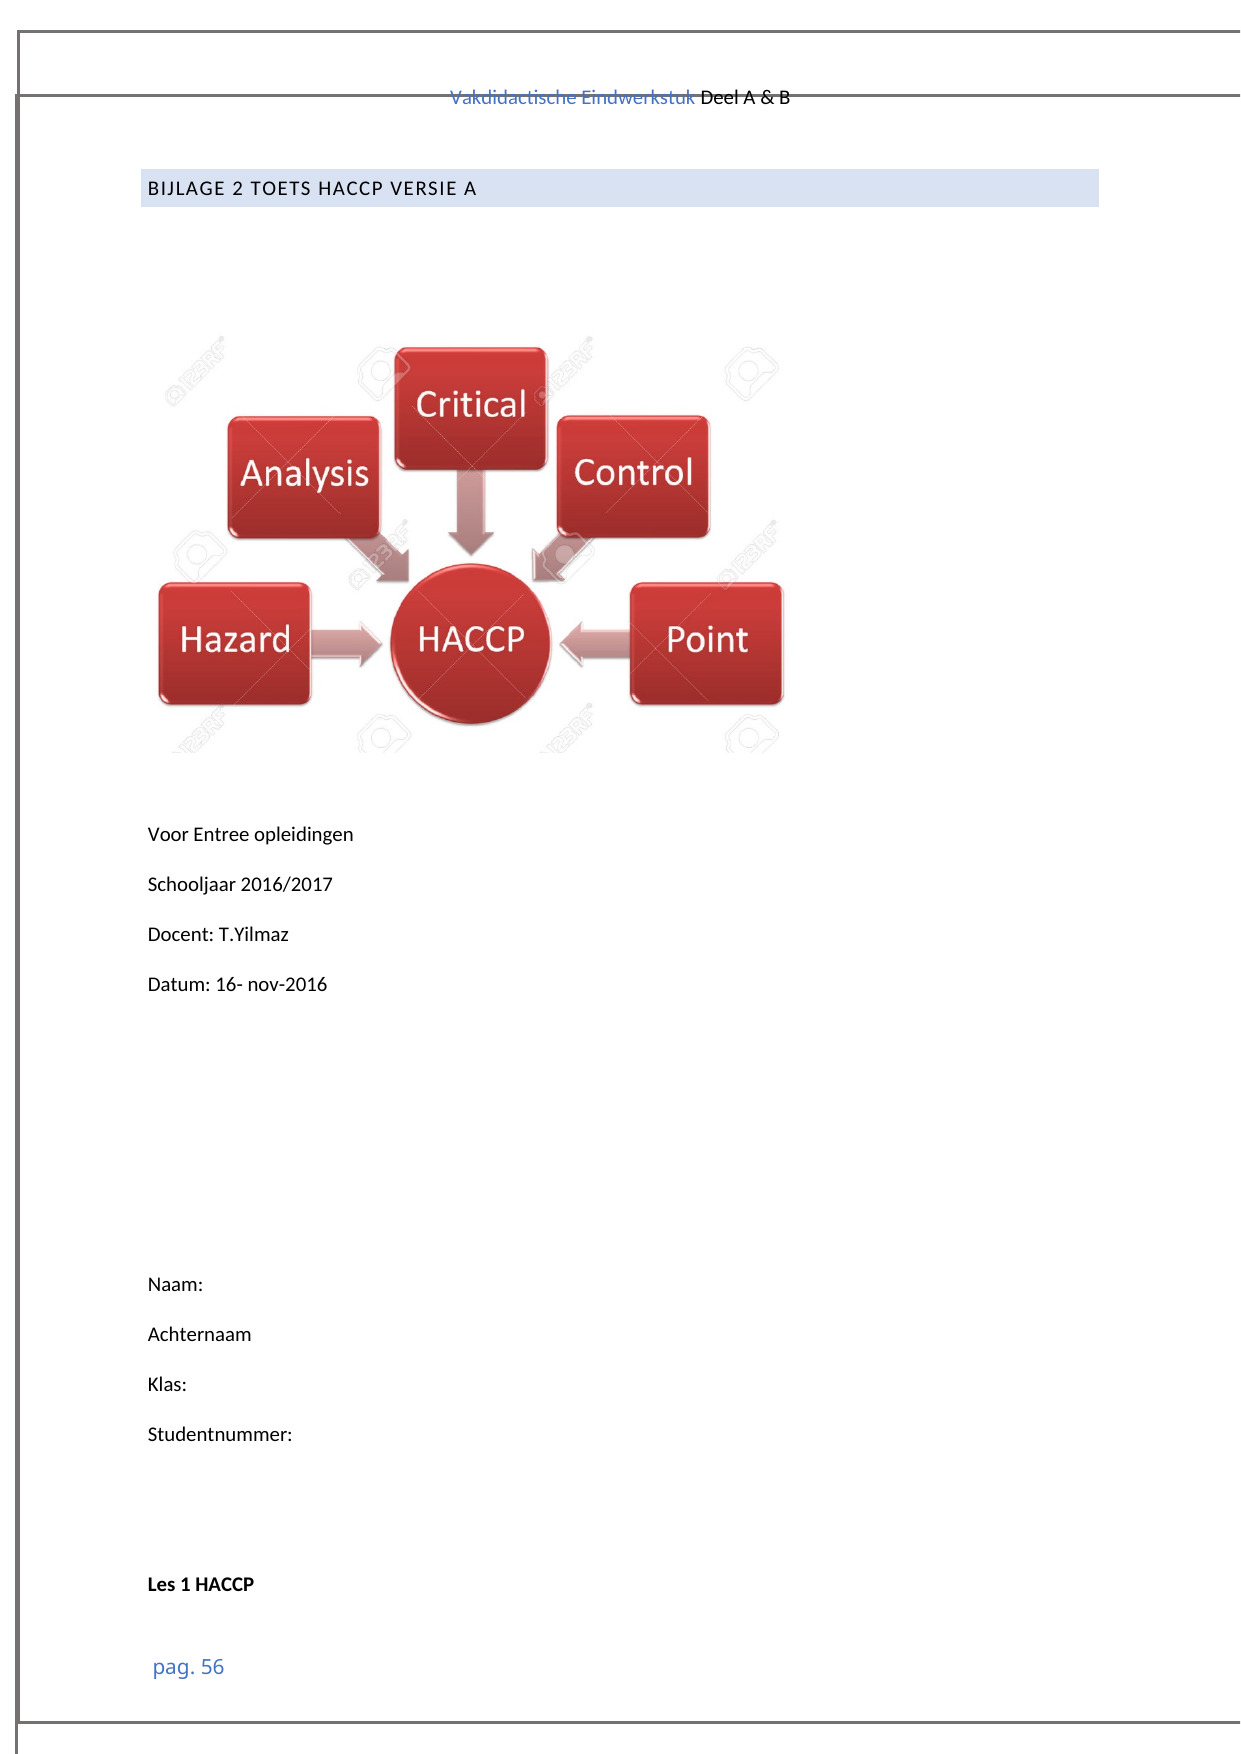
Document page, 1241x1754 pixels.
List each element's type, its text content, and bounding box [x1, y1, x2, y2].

text Studentnummer: [148, 1421, 1093, 1446]
picture [146, 320, 794, 752]
text Schooljaar 2016/2017 [148, 871, 1093, 896]
text Datum: 16- nov-2016 [148, 971, 1093, 996]
subtitle Bijlage 2 Toets HACCP Versie A [148, 175, 1093, 200]
text Les 1 HACCP [148, 1571, 1093, 1596]
text Achternaam [148, 1321, 1093, 1346]
text Naam: [148, 1271, 1093, 1296]
text Voor Entree opleidingen [148, 821, 1093, 846]
text Docent: T.Yilmaz [148, 921, 1093, 946]
text Klas: [148, 1371, 1093, 1396]
